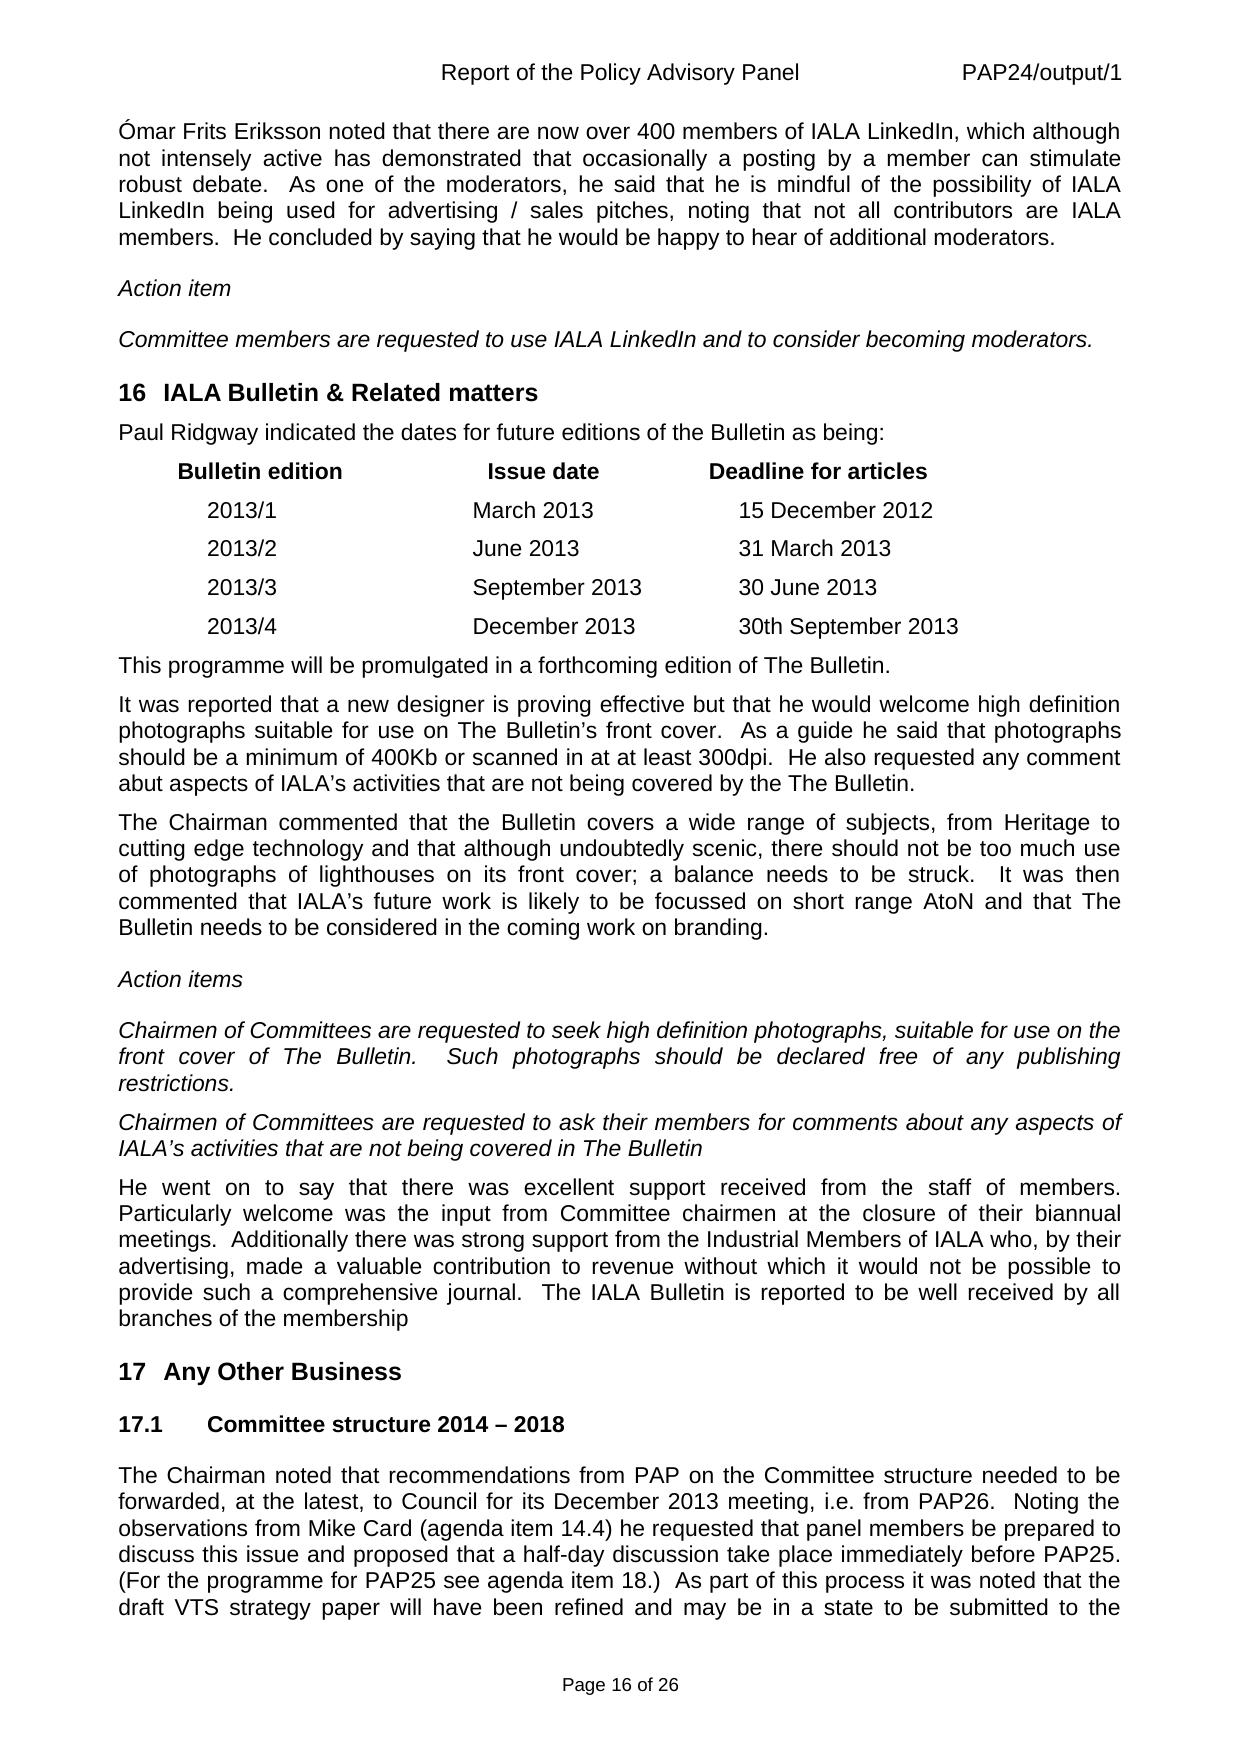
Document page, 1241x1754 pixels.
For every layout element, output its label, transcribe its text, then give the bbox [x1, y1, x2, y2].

text He went on to say that there was excellent support received from the staff of members. Particularly welcome was the input from Committee chairmen at the closure of their biannual meetings. Additionally there was strong support from the Industrial Members of IALA who, by their advertising, made a valuable contribution to revenue without which it would not be possible to provide such a comprehensive journal. The IALA Bulletin is reported to be well received by all branches of the membership [118, 1174, 1122, 1332]
subtitle IALA Bulletin & Related matters [118, 378, 1122, 406]
text The Chairman commented that the Bulletin covers a wide range of subjects, from Heritage to cutting edge technology and that although undoubtedly scenic, there should not be too much use of photographs of lighthouses on its front cover; a balance needs to be struck. It was then commented that IALA’s future work is likely to be focussed on short range AtoN and that The Bulletin needs to be considered in the coming work on branding. [118, 809, 1122, 941]
text This programme will be promulgated in a forthcoming edition of The Bulletin. [118, 652, 1122, 678]
text Action item [118, 275, 1122, 301]
subtitle Committee structure 2014 – 2018 [118, 1411, 1122, 1437]
text Paul Ridgway indicated the dates for future editions of the Bulletin as being: [118, 419, 1122, 445]
text Bulletin edition Issue date Deadline for articles [177, 458, 1122, 484]
text Chairmen of Committees are requested to ask their members for comments about any aspects of IALA’s activities that are not being covered in The Bulletin [118, 1108, 1122, 1161]
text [118, 1462, 1122, 1620]
text 2013/2 June 2013 31 March 2013 [207, 535, 1122, 562]
text 2013/4 December 2013 30th September 2013 [207, 613, 1122, 639]
text Committee members are requested to use IALA LinkedIn and to consider becoming moderators. [118, 326, 1122, 353]
text Action items [118, 966, 1122, 992]
text It was reported that a new designer is proving effective but that he would welcome high definition photographs suitable for use on The Bulletin’s front cover. As a guide he said that photographs should be a minimum of 400Kb or scanned in at at least 300dpi. He also requested any comment abut aspects of IALA’s activities that are not being covered by the The Bulletin. [118, 691, 1122, 796]
text 2013/3 September 2013 30 June 2013 [207, 574, 1122, 601]
text Chairmen of Committees are requested to seek high definition photographs, suitable for use on the front cover of The Bulletin. Such photographs should be declared free of any publishing restrictions. [118, 1017, 1122, 1096]
subtitle Any Other Business [118, 1357, 1122, 1386]
text Ómar Frits Eriksson noted that there are now over 400 members of IALA LinkedIn, which although not intensely active has demonstrated that occasionally a posting by a member can stimulate robust debate. As one of the moderators, he said that he is mindful of the possibility of IALA LinkedIn being used for advertising / sales pitches, noting that not all contributors are IALA members. He concluded by saying that he would be happy to hear of additional moderators. [118, 118, 1122, 250]
text 2013/1 March 2013 15 December 2012 [207, 497, 1122, 523]
